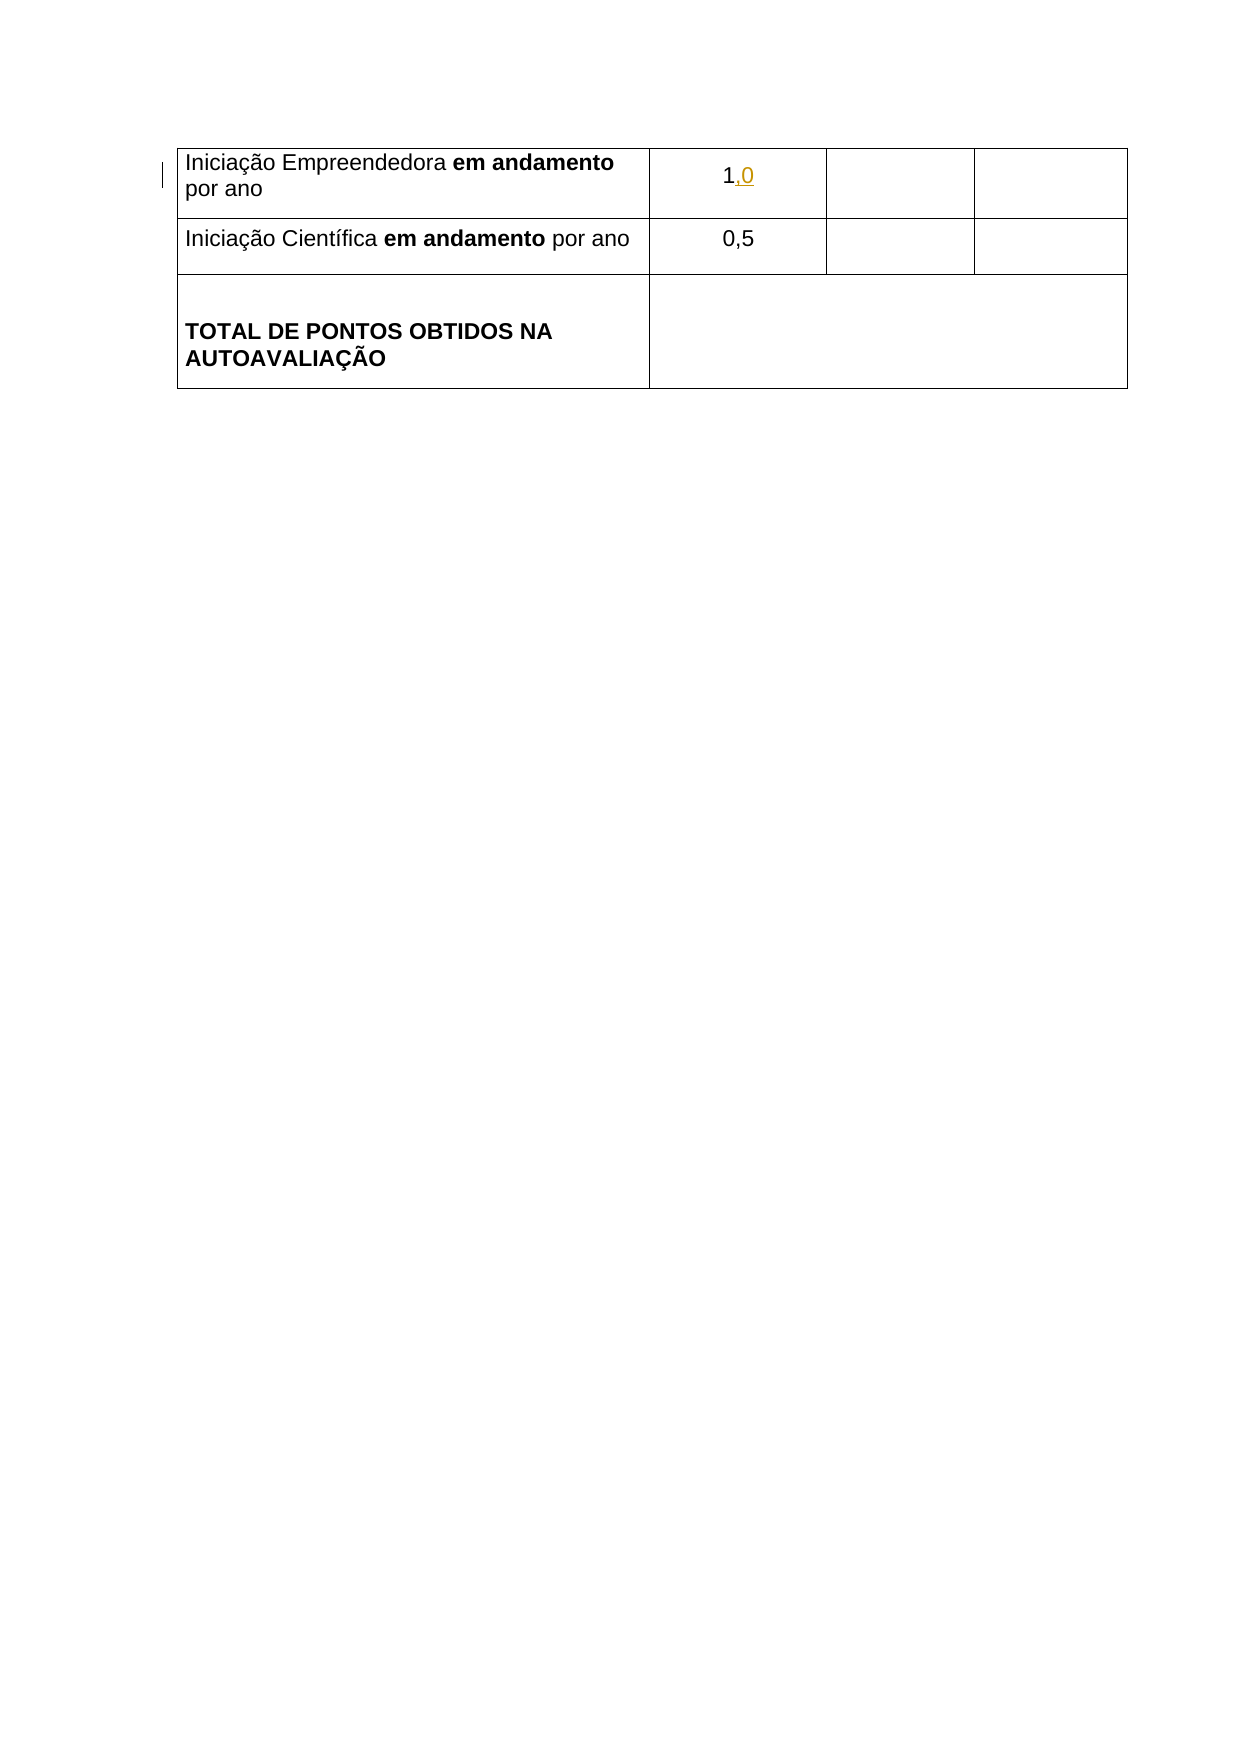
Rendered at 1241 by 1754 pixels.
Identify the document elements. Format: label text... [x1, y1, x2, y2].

table_cell 0,5 [650, 219, 826, 274]
table_cell Iniciação Científica em andamento por ano [178, 219, 649, 274]
table_cell [975, 149, 1127, 218]
table_cell [975, 219, 1127, 274]
table_cell 1 [650, 149, 826, 218]
table_cell [827, 149, 974, 218]
table_cell TOTAL DE PONTOS OBTIDOS NA AUTOAVALIAÇÃO [178, 275, 649, 388]
table_cell [827, 219, 974, 274]
table_cell Iniciação Empreendedora em andamento por ano [178, 149, 649, 218]
table_cell [650, 275, 1127, 388]
